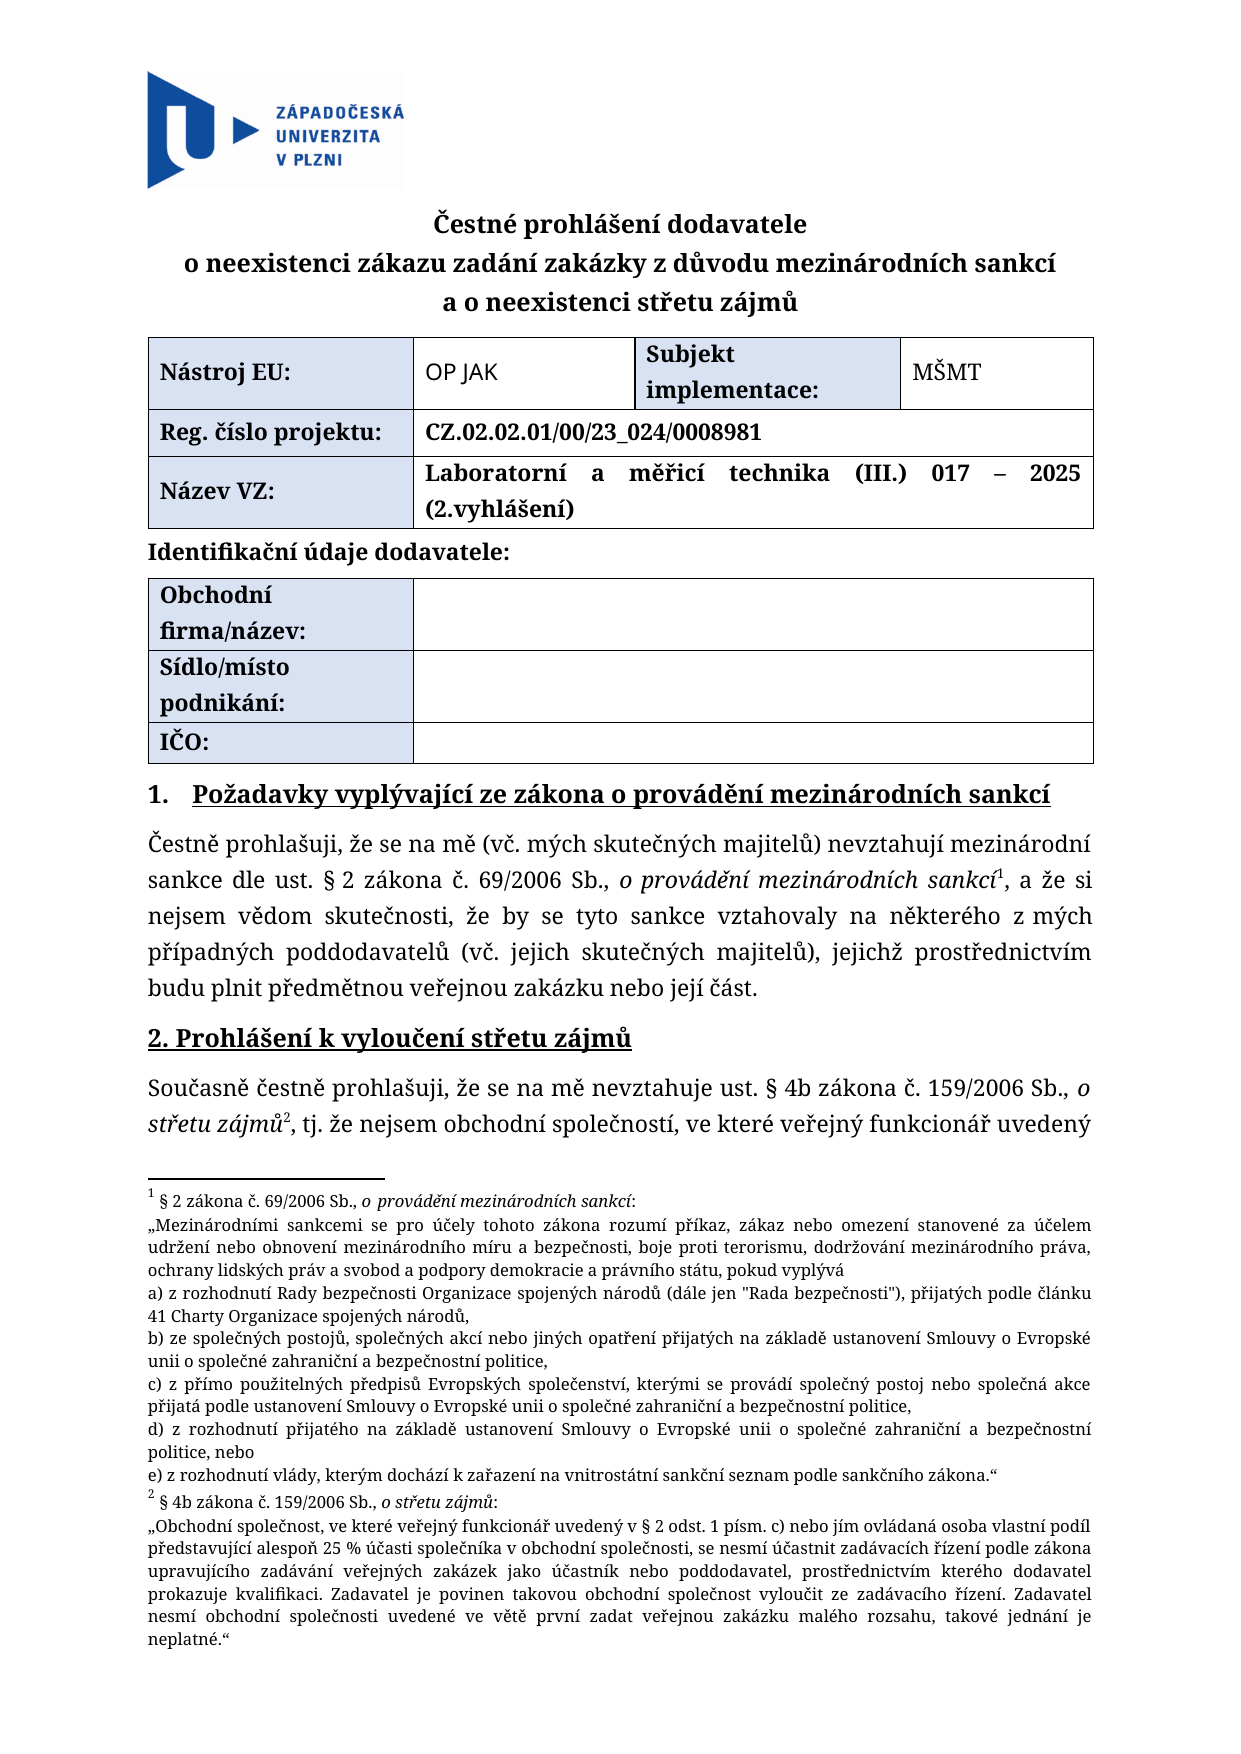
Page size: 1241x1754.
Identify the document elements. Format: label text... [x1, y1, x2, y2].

table_cell Reg. číslo projektu: [149, 410, 413, 456]
table_header MŠMT [901, 338, 1093, 409]
table_cell Název VZ: [149, 457, 413, 528]
text o neexistenci zákazu zadání zakázky z důvodu mezinárodních sankcí a o neexistenci střetu zájmů [148, 246, 1093, 319]
table_header [414, 579, 1093, 650]
table_cell Laboratorní a měřicí technika (III.) 017 – 2025 (2.vyhlášení) [414, 457, 1093, 528]
text Čestné prohlášení dodavatele [148, 207, 1093, 241]
table_cell [414, 651, 1093, 722]
table_header Obchodní firma/název: [149, 579, 413, 650]
list Současně čestně prohlašuji, že se na mě nevztahuje ust. § 4b zákona č. 159/2006 Sb., o střetu zájmů, tj. že nejsem obchodní společností, ve které veřejný funkcionář uvedený v ust. § 2 odst. 1 písm. c) zákona o střetu zájmů nebo jím ovládaná osoba vlastní podíl představující alespoň 25 % účasti společníka v obchodní společnosti. [148, 1072, 1093, 1139]
text Identifikační údaje dodavatele: [148, 536, 1093, 567]
text Čestně prohlašuji, že se na mě (vč. mých skutečných majitelů) nevztahují mezinárodní sankce dle ust. § 2 zákona č. 69/2006 Sb., o provádění mezinárodních sankcí, a že si nejsem vědom skutečnosti, že by se tyto sankce vztahovaly na některého z mých případných poddodavatelů (vč. jejich skutečných majitelů), jejichž prostřednictvím budu plnit předmětnou veřejnou zakázku nebo její část. [148, 828, 1093, 1003]
table_header Nástroj EU: [149, 338, 413, 409]
subtitle 1. Požadavky vyplývající ze zákona o provádění mezinárodních sankcí [148, 777, 1093, 811]
subtitle 2. Prohlášení k vyloučení střetu zájmů [148, 1021, 1093, 1055]
table_cell Sídlo/místo podnikání: [149, 651, 413, 722]
table_cell [414, 723, 1093, 763]
picture [147, 71, 404, 189]
table_cell CZ.02.02.01/00/23_024/0008981 [414, 410, 1093, 456]
table_header OP JAK [414, 338, 634, 409]
table_header Subjekt implementace: [636, 338, 900, 409]
table_cell IČO: [149, 723, 413, 763]
